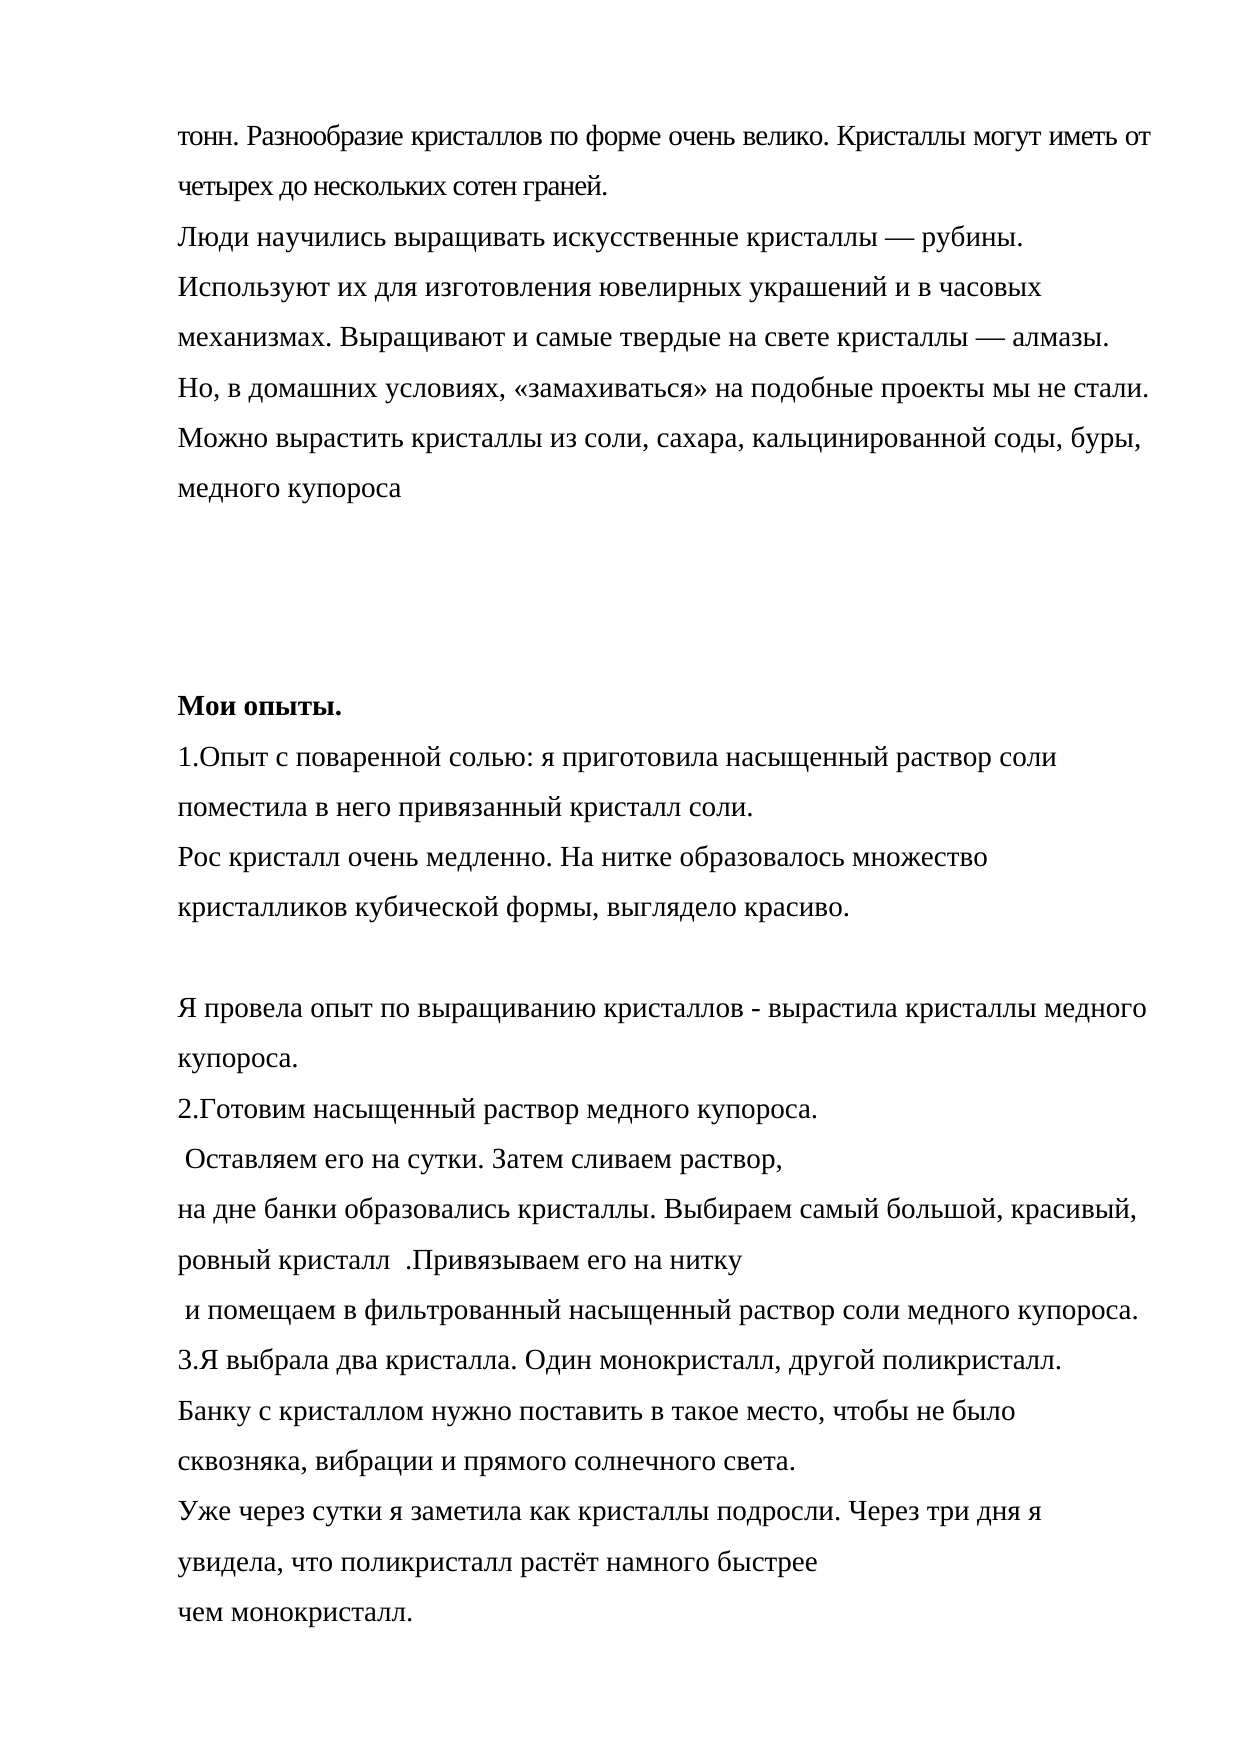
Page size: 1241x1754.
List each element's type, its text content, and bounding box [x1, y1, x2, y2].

text Уже через сутки я заметила как кристаллы подросли. Через три дня я увидела, что поликристалл растёт намного быстрее [177, 1493, 1152, 1577]
text Банку с кристаллом нужно поставить в такое место, чтобы не было сквозняка, вибрации и прямого солнечного света. [177, 1393, 1152, 1477]
text 3.Я выбрала два кристалла. Один монокристалл, другой поликристалл. [177, 1342, 1152, 1376]
text Люди научились выращивать искусственные кристаллы — рубины. Используют их для изготовления ювелирных украшений и в часовых механизмах. Выращивают и самые твердые на свете кристаллы — алмазы. Но, в домашних условиях, «замахиваться» на подобные проекты мы не стали. Можно вырастить кристаллы из соли, сахара, кальцинированной соды, буры, медного купороса [177, 219, 1152, 504]
text 1.Опыт с поваренной солью: я приготовила насыщенный раствор соли поместила в него привязанный кристалл соли. [177, 739, 1152, 822]
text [177, 118, 1152, 202]
text Оставляем его на сутки. Затем сливаем раствор, [177, 1141, 1152, 1175]
text Рос кристалл очень медленно. На нитке образовалось множество кристалликов кубической формы, выглядело красиво. [177, 839, 1152, 923]
text Мои опыты. [177, 688, 1152, 722]
text на дне банки образовались кристаллы. Выбираем самый большой, красивый, ровный кристалл .Привязываем его на нитку [177, 1191, 1152, 1275]
text и помещаем в фильтрованный насыщенный раствор соли медного купороса. [177, 1292, 1152, 1326]
text Я провела опыт по выращиванию кристаллов - вырастила кристаллы медного купороса. [177, 990, 1152, 1074]
text 2.Готовим насыщенный раствор медного купороса. [177, 1091, 1152, 1124]
text чем монокристалл. [177, 1594, 1152, 1627]
